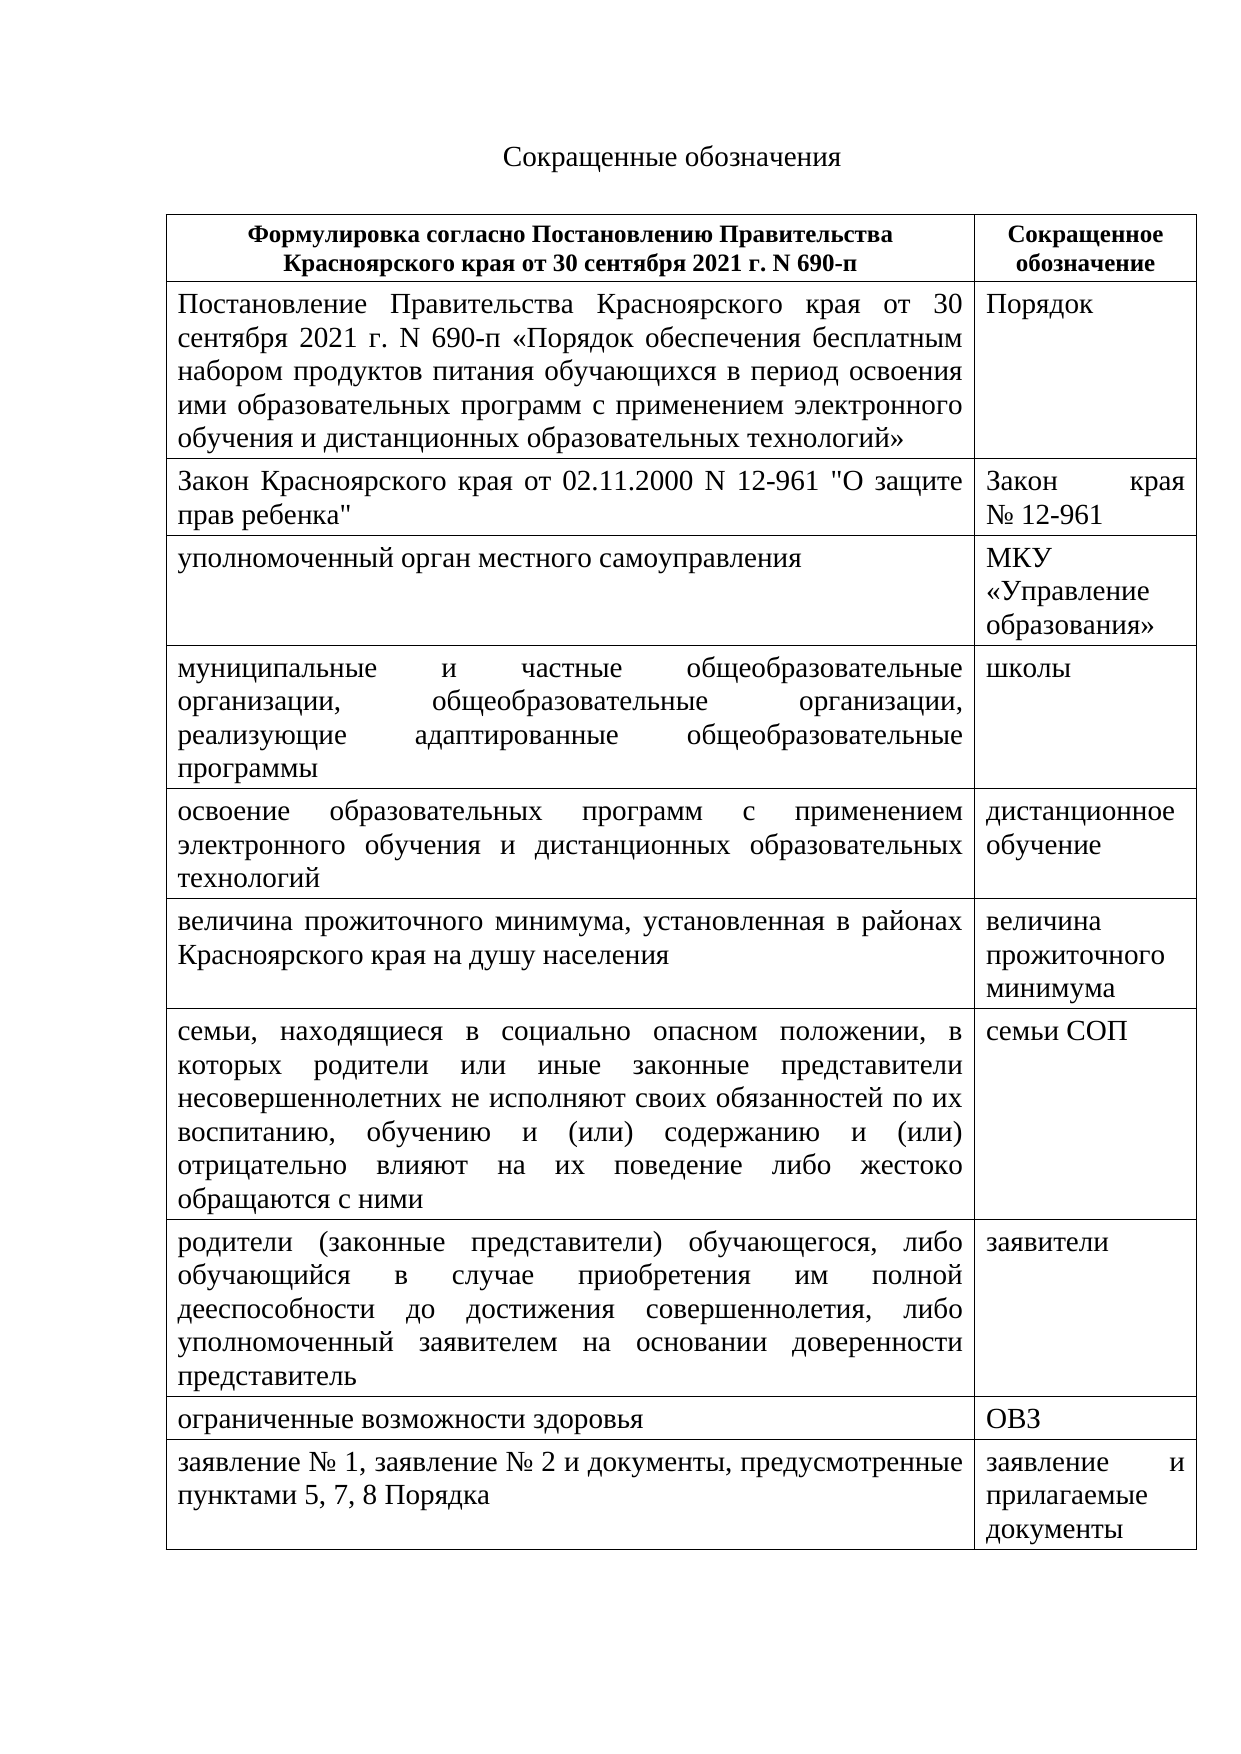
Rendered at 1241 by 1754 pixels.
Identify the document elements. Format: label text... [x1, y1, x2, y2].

table_cell школы [975, 646, 1196, 788]
table_header Сокращенное обозначение [975, 215, 1196, 281]
table_cell Закон Красноярского края от 02.11.2000 N 12-961 "О защите прав ребенка" [167, 459, 974, 534]
table_cell ограниченные возможности здоровья [167, 1397, 974, 1439]
table_cell МКУ «Управление образования» [975, 536, 1196, 644]
table_cell дистанционное обучение [975, 789, 1196, 898]
table_cell величина прожиточного минимума [975, 899, 1196, 1008]
table_cell муниципальные и частные общеобразовательные организации, общеобразовательные организации, реализующие адаптированные общеобразовательные программы [167, 646, 974, 788]
table_cell родители (законные представители) обучающегося, либо обучающийся в случае приобретения им полной дееспособности до достижения совершеннолетия, либо уполномоченный заявителем на основании доверенности представитель [167, 1220, 974, 1396]
table_cell заявление № 1, заявление № 2 и документы, предусмотренные пунктами 5, 7, 8 Порядка [167, 1440, 974, 1549]
table_header Формулировка согласно Постановлению Правительства Красноярского края от 30 сентября 2021 г. N 690-п [167, 215, 974, 281]
table_cell Закон края № 12-961 [975, 459, 1196, 534]
table_cell семьи СОП [975, 1009, 1196, 1219]
table_cell освоение образовательных программ с применением электронного обучения и дистанционных образовательных технологий [167, 789, 974, 898]
text Сокращенные обозначения [177, 139, 1167, 172]
table_cell Порядок [975, 282, 1196, 458]
table_cell уполномоченный орган местного самоуправления [167, 536, 974, 644]
table_cell заявители [975, 1220, 1196, 1396]
table_cell Постановление Правительства Красноярского края от 30 сентября 2021 г. N 690-п «Порядок обеспечения бесплатным набором продуктов питания обучающихся в период освоения ими образовательных программ с применением электронного обучения и дистанционных образовательных технологий» [167, 282, 974, 458]
table_cell ОВЗ [975, 1397, 1196, 1439]
table_cell заявление и прилагаемые документы [975, 1440, 1196, 1549]
table_cell величина прожиточного минимума, установленная в районах Красноярского края на душу населения [167, 899, 974, 1008]
table_cell семьи, находящиеся в социально опасном положении, в которых родители или иные законные представители несовершеннолетних не исполняют своих обязанностей по их воспитанию, обучению и (или) содержанию и (или) отрицательно влияют на их поведение либо жестоко обращаются с ними [167, 1009, 974, 1219]
